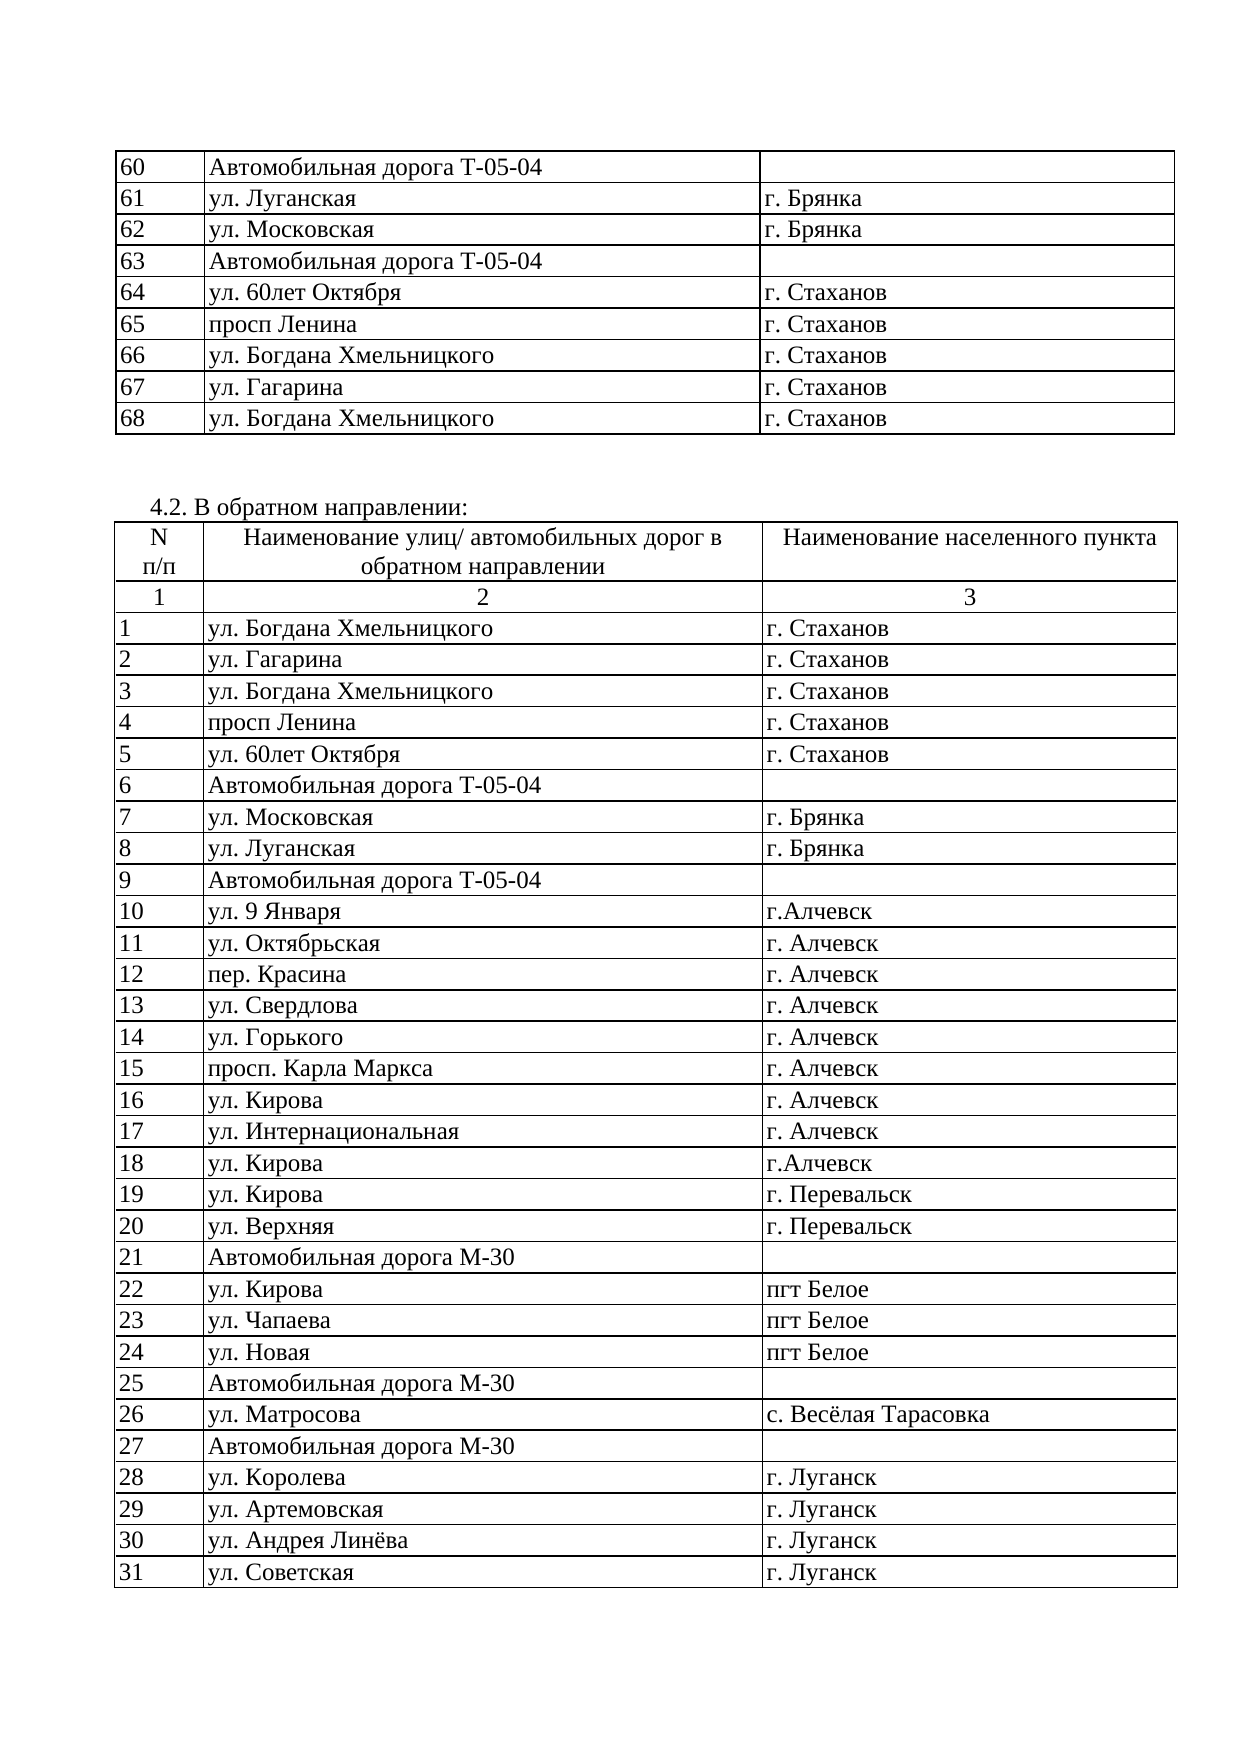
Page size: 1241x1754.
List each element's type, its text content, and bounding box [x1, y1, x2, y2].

table_cell ул. Богдана Хмельницкого [205, 340, 759, 370]
table_cell 31 [115, 1556, 203, 1587]
table_cell 10 [115, 896, 203, 926]
table_cell г. Стаханов [761, 372, 1174, 402]
table_cell ул. Артемовская [204, 1494, 762, 1524]
table_cell 3 [763, 580, 1177, 611]
table_cell г. Луганск [763, 1524, 1177, 1555]
table_cell 20 [115, 1210, 203, 1241]
table_cell 8 [115, 833, 203, 863]
table_cell г. Стаханов [763, 643, 1177, 674]
table_cell г. Алчевск [763, 1115, 1177, 1146]
table_cell просп Ленина [204, 707, 762, 737]
table_cell пгт Белое [763, 1272, 1177, 1303]
table_cell Автомобильная дорога Т-05-04 [205, 152, 759, 181]
table_cell пер. Красина [204, 959, 762, 989]
table_cell [763, 863, 1177, 894]
table_cell Автомобильная дорога Т-05-04 [204, 770, 762, 800]
table_cell 22 [115, 1273, 203, 1303]
table_cell г. Луганск [763, 1461, 1177, 1492]
table_cell 1 [115, 581, 203, 611]
table_cell 27 [115, 1430, 203, 1461]
table_cell ул. Кирова [204, 1274, 762, 1303]
table_cell г. Алчевск [763, 1020, 1177, 1052]
table_header Наименование улиц/ автомобильных дорог в обратном направлении [204, 523, 762, 580]
table_cell 28 [115, 1462, 203, 1492]
table_cell г. Стаханов [763, 706, 1177, 737]
table_cell ул. Кирова [204, 1085, 762, 1115]
table_cell 64 [117, 277, 204, 307]
table_cell 4 [115, 707, 203, 737]
table_cell 7 [115, 801, 203, 832]
table_cell 63 [117, 246, 204, 276]
table_cell ул. Свердлова [204, 991, 762, 1020]
table_cell г. Стаханов [761, 340, 1174, 370]
table_cell ул. Октябрьская [204, 928, 762, 957]
table_cell ул. Богдана Хмельницкого [204, 676, 762, 706]
table_cell ул. Луганская [204, 833, 762, 863]
table_cell просп Ленина [205, 309, 759, 339]
table_cell г. Стаханов [763, 737, 1177, 769]
table_cell г. Луганск [763, 1555, 1177, 1587]
table_cell г. Стаханов [761, 309, 1174, 339]
table_cell 68 [117, 403, 204, 433]
table_cell 13 [115, 990, 203, 1020]
table_cell ул. 9 Января [204, 896, 762, 926]
table_cell 25 [115, 1368, 203, 1398]
table_cell г. Брянка [761, 183, 1174, 213]
table_cell Автомобильная дорога М-30 [204, 1368, 762, 1398]
table_cell 2 [204, 582, 762, 611]
table_cell 62 [117, 215, 204, 244]
table_cell 19 [115, 1179, 203, 1209]
table_cell г. Перевальск [763, 1209, 1177, 1241]
table_cell ул. Матросова [204, 1400, 762, 1429]
table_cell ул. Интернациональная [204, 1116, 762, 1146]
table_cell ул. Богдана Хмельницкого [204, 613, 762, 643]
table_cell ул. Московская [204, 802, 762, 832]
table_cell 60 [117, 152, 204, 181]
table_cell ул. Московская [205, 215, 759, 244]
table_cell 9 [115, 864, 203, 894]
table_cell с. Весёлая Тарасовка [763, 1398, 1177, 1429]
text 4.2. В обратном направлении: [150, 492, 1090, 521]
table_cell г. Брянка [761, 215, 1174, 244]
table_cell 11 [115, 927, 203, 957]
table_cell 3 [115, 675, 203, 706]
table_cell ул. Новая [204, 1337, 762, 1366]
table_cell 65 [117, 309, 204, 339]
table_cell 18 [115, 1147, 203, 1178]
table_cell Автомобильная дорога Т-05-04 [204, 865, 762, 894]
table_cell 24 [115, 1336, 203, 1366]
table_cell ул. Кирова [204, 1148, 762, 1178]
table_cell г. Стаханов [763, 611, 1177, 643]
table_cell ул. 60лет Октября [205, 277, 759, 307]
table_cell ул. Королева [204, 1462, 762, 1492]
table_cell ул. Советская [204, 1557, 762, 1587]
table_cell 67 [117, 372, 204, 402]
table_cell г. Брянка [763, 800, 1177, 832]
table_cell [761, 152, 1174, 181]
table_cell 6 [115, 770, 203, 800]
table_header N п/п [115, 523, 203, 580]
table_cell г. Алчевск [763, 958, 1177, 989]
table_cell г. Перевальск [763, 1178, 1177, 1209]
table_cell 15 [115, 1053, 203, 1083]
table_header Наименование населенного пункта [763, 523, 1177, 580]
table_cell Автомобильная дорога М-30 [204, 1431, 762, 1461]
table_cell г. Луганск [763, 1492, 1177, 1524]
table_cell ул. Горького [204, 1022, 762, 1052]
table_cell [763, 769, 1177, 800]
table_cell ул. Богдана Хмельницкого [205, 403, 759, 433]
table_cell [763, 1429, 1177, 1461]
table_cell ул. Чапаева [204, 1305, 762, 1335]
table_cell Автомобильная дорога Т-05-04 [205, 246, 759, 276]
table_cell г. Алчевск [763, 926, 1177, 957]
table_cell г.Алчевск [763, 1146, 1177, 1178]
table_cell 17 [115, 1116, 203, 1146]
table_cell 2 [115, 644, 203, 674]
table_cell 26 [115, 1399, 203, 1429]
table_cell 30 [115, 1525, 203, 1555]
table_cell 66 [117, 340, 204, 370]
table_cell ул. Кирова [204, 1179, 762, 1209]
table_cell г. Стаханов [763, 674, 1177, 706]
table_cell 21 [115, 1242, 203, 1272]
table_cell ул. Верхняя [204, 1211, 762, 1241]
table_cell г. Алчевск [763, 989, 1177, 1020]
table_cell ул. Луганская [205, 183, 759, 213]
table_cell Автомобильная дорога М-30 [204, 1242, 762, 1272]
table_cell ул. Гагарина [204, 645, 762, 674]
table_cell [761, 246, 1174, 276]
table_cell ул. 60лет Октября [204, 739, 762, 769]
table_cell 16 [115, 1084, 203, 1115]
table_cell 29 [115, 1493, 203, 1524]
table_cell г. Алчевск [763, 1083, 1177, 1115]
table_cell [763, 1366, 1177, 1398]
table_cell г. Стаханов [761, 277, 1174, 307]
table_cell 5 [115, 738, 203, 769]
table_cell [763, 1241, 1177, 1272]
table_cell ул. Андрея Линёва [204, 1525, 762, 1555]
table_cell 1 [115, 613, 203, 643]
table_cell г. Стаханов [761, 403, 1174, 433]
table_cell пгт Белое [763, 1335, 1177, 1366]
table_cell 23 [115, 1305, 203, 1335]
table_cell просп. Карла Маркса [204, 1053, 762, 1083]
table_cell ул. Гагарина [205, 372, 759, 402]
table_cell г. Алчевск [763, 1052, 1177, 1083]
table_cell пгт Белое [763, 1304, 1177, 1335]
table_cell 61 [117, 183, 204, 213]
table_cell г.Алчевск [763, 895, 1177, 926]
table_cell 14 [115, 1021, 203, 1052]
table_cell 12 [115, 959, 203, 989]
table_cell г. Брянка [763, 832, 1177, 863]
